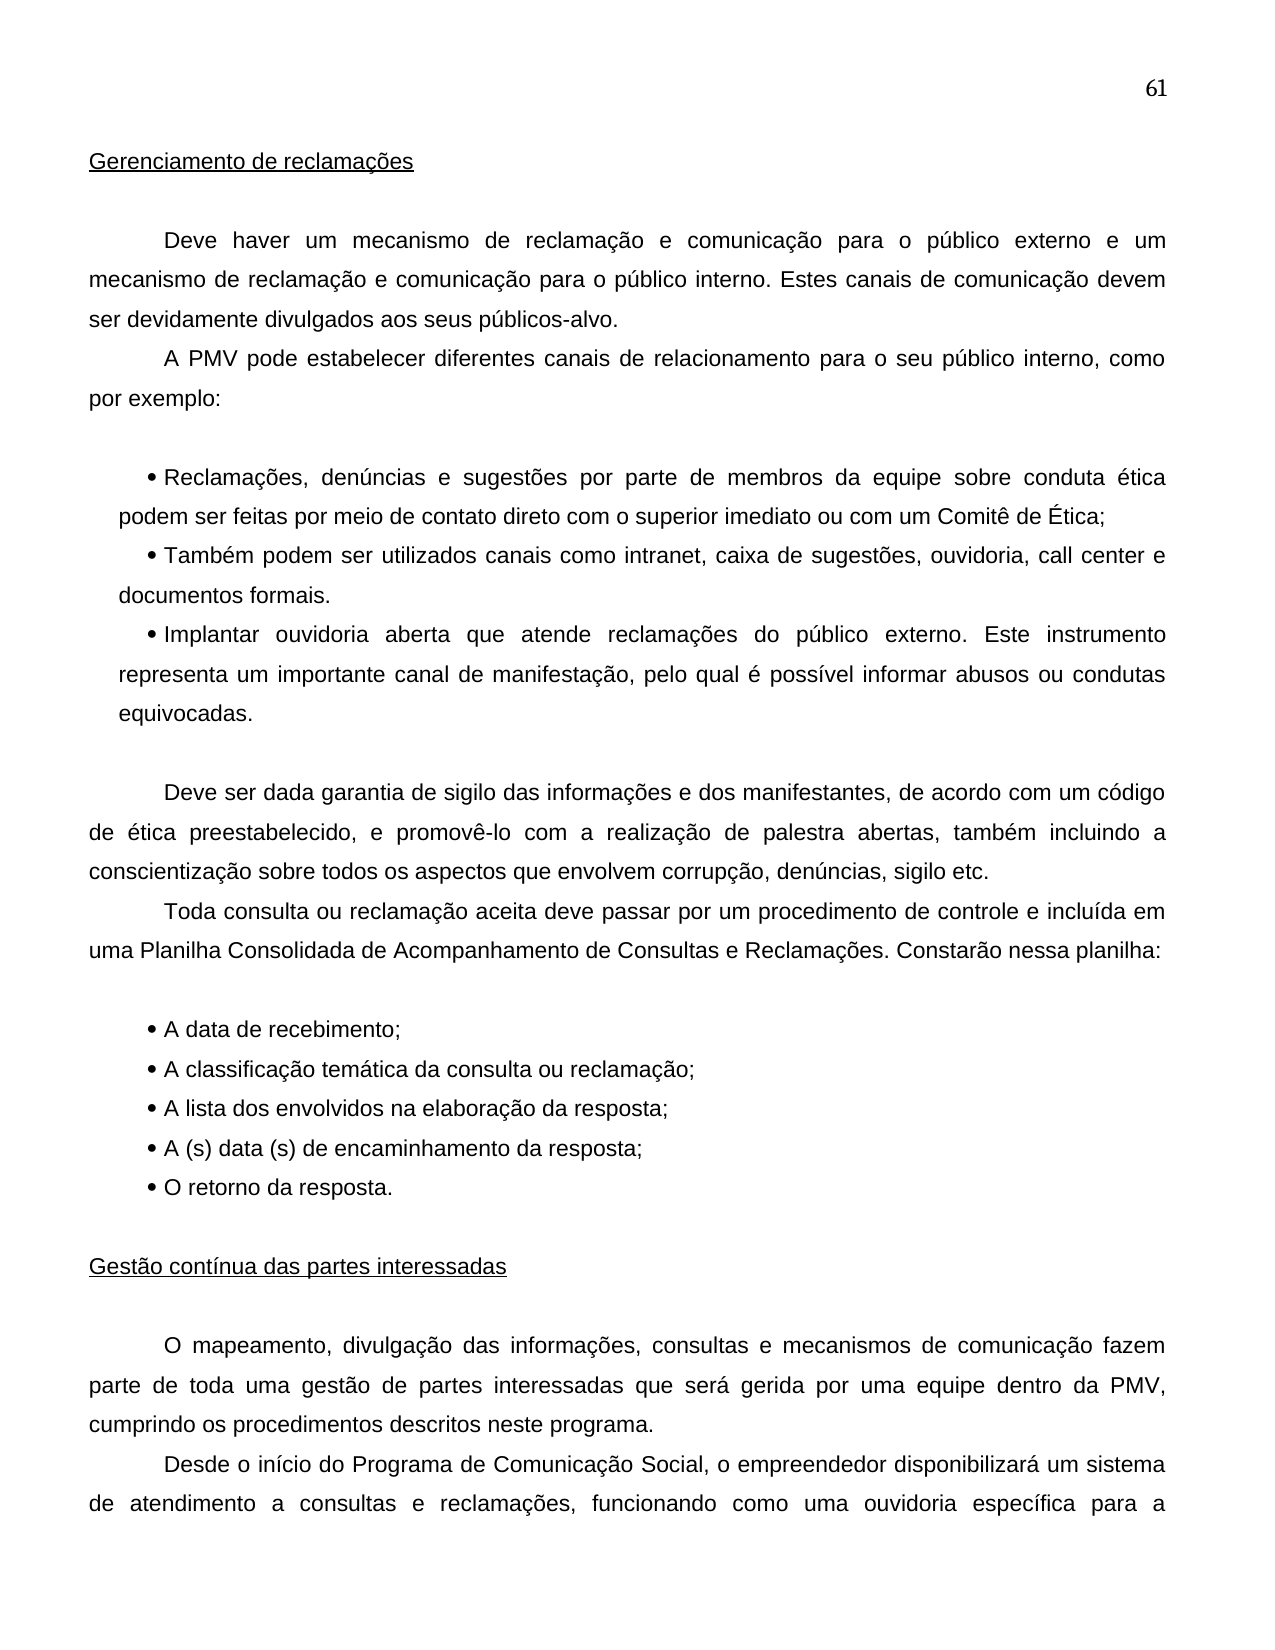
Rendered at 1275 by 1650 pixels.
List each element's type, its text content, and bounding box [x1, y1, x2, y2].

text Deve haver um mecanismo de reclamação e comunicação para o público externo e um mecanismo de reclamação e comunicação para o público interno. Estes canais de comunicação devem ser devidamente divulgados aos seus públicos-alvo. [89, 227, 1167, 332]
text Gestão contínua das partes interessadas [89, 1253, 1167, 1279]
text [89, 1451, 1167, 1516]
text A PMV pode estabelecer diferentes canais de relacionamento para o seu público interno, como por exemplo: [89, 345, 1167, 411]
list A (s) data (s) de encaminhamento da resposta; [118, 1135, 1167, 1161]
list A data de recebimento; [118, 1016, 1167, 1043]
text Gerenciamento de reclamações [89, 148, 1167, 174]
list Também podem ser utilizados canais como intranet, caixa de sugestões, ouvidoria, call center e documentos formais. [118, 542, 1167, 608]
list Implantar ouvidoria aberta que atende reclamações do público externo. Este instrumento representa um importante canal de manifestação, pelo qual é possível informar abusos ou condutas equivocadas. [118, 621, 1167, 727]
list A classificação temática da consulta ou reclamação; [118, 1056, 1167, 1082]
list Reclamações, denúncias e sugestões por parte de membros da equipe sobre conduta ética podem ser feitas por meio de contato direto com o superior imediato ou com um Comitê de Ética; [118, 463, 1167, 529]
text Toda consulta ou reclamação aceita deve passar por um procedimento de controle e incluída em uma Planilha Consolidada de Acompanhamento de Consultas e Reclamações. Constarão nessa planilha: [89, 898, 1167, 964]
text Deve ser dada garantia de sigilo das informações e dos manifestantes, de acordo com um código de ética preestabelecido, e promovê-lo com a realização de palestra abertas, também incluindo a conscientização sobre todos os aspectos que envolvem corrupção, denúncias, sigilo etc. [89, 779, 1167, 885]
text O mapeamento, divulgação das informações, consultas e mecanismos de comunicação fazem parte de toda uma gestão de partes interessadas que será gerida por uma equipe dentro da PMV, cumprindo os procedimentos descritos neste programa. [89, 1332, 1167, 1437]
list O retorno da resposta. [118, 1174, 1167, 1201]
list A lista dos envolvidos na elaboração da resposta; [118, 1095, 1167, 1122]
